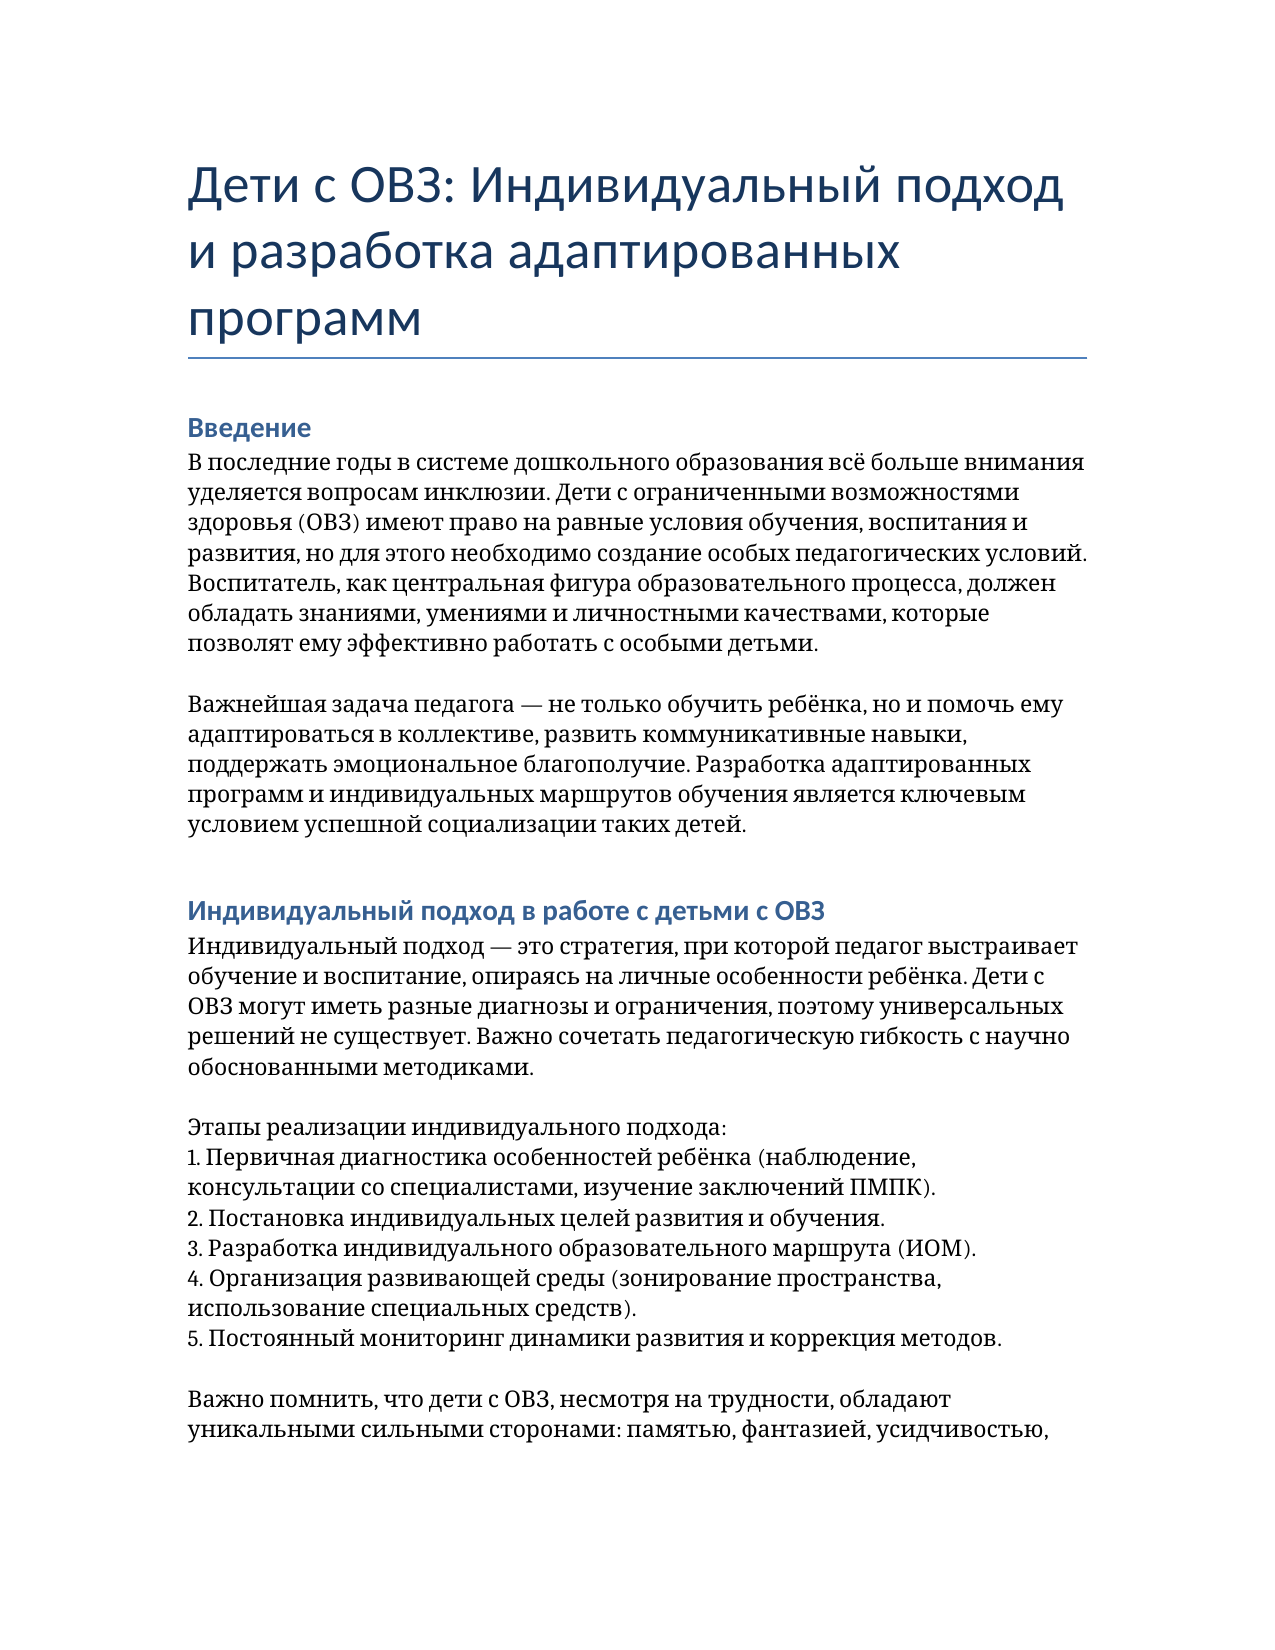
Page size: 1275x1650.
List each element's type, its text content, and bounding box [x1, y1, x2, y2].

subtitle Индивидуальный подход в работе с детьми с ОВЗ [187, 892, 1087, 928]
title Дети с ОВЗ: Индивидуальный подход и разработка адаптированных программ [187, 150, 1087, 359]
text В последние годы в системе дошкольного образования всё больше внимания уделяется вопросам инклюзии. Дети с ограниченными возможностями здоровья (ОВЗ) имеют право на равные условия обучения, воспитания и развития, но для этого необходимо создание особых педагогических условий. Воспитатель, как центральная фигура образовательного процесса, должен обладать знаниями, умениями и личностными качествами, которые позволят ему эффективно работать с особыми детьми. Важнейшая задача педагога — не только обучить ребёнка, но и помочь ему адаптироваться в коллективе, развить коммуникативные навыки, поддержать эмоциональное благополучие. Разработка адаптированных программ и индивидуальных маршрутов обучения является ключевым условием успешной социализации таких детей. [187, 450, 1087, 839]
subtitle Введение [187, 409, 1087, 444]
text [187, 933, 1087, 1443]
